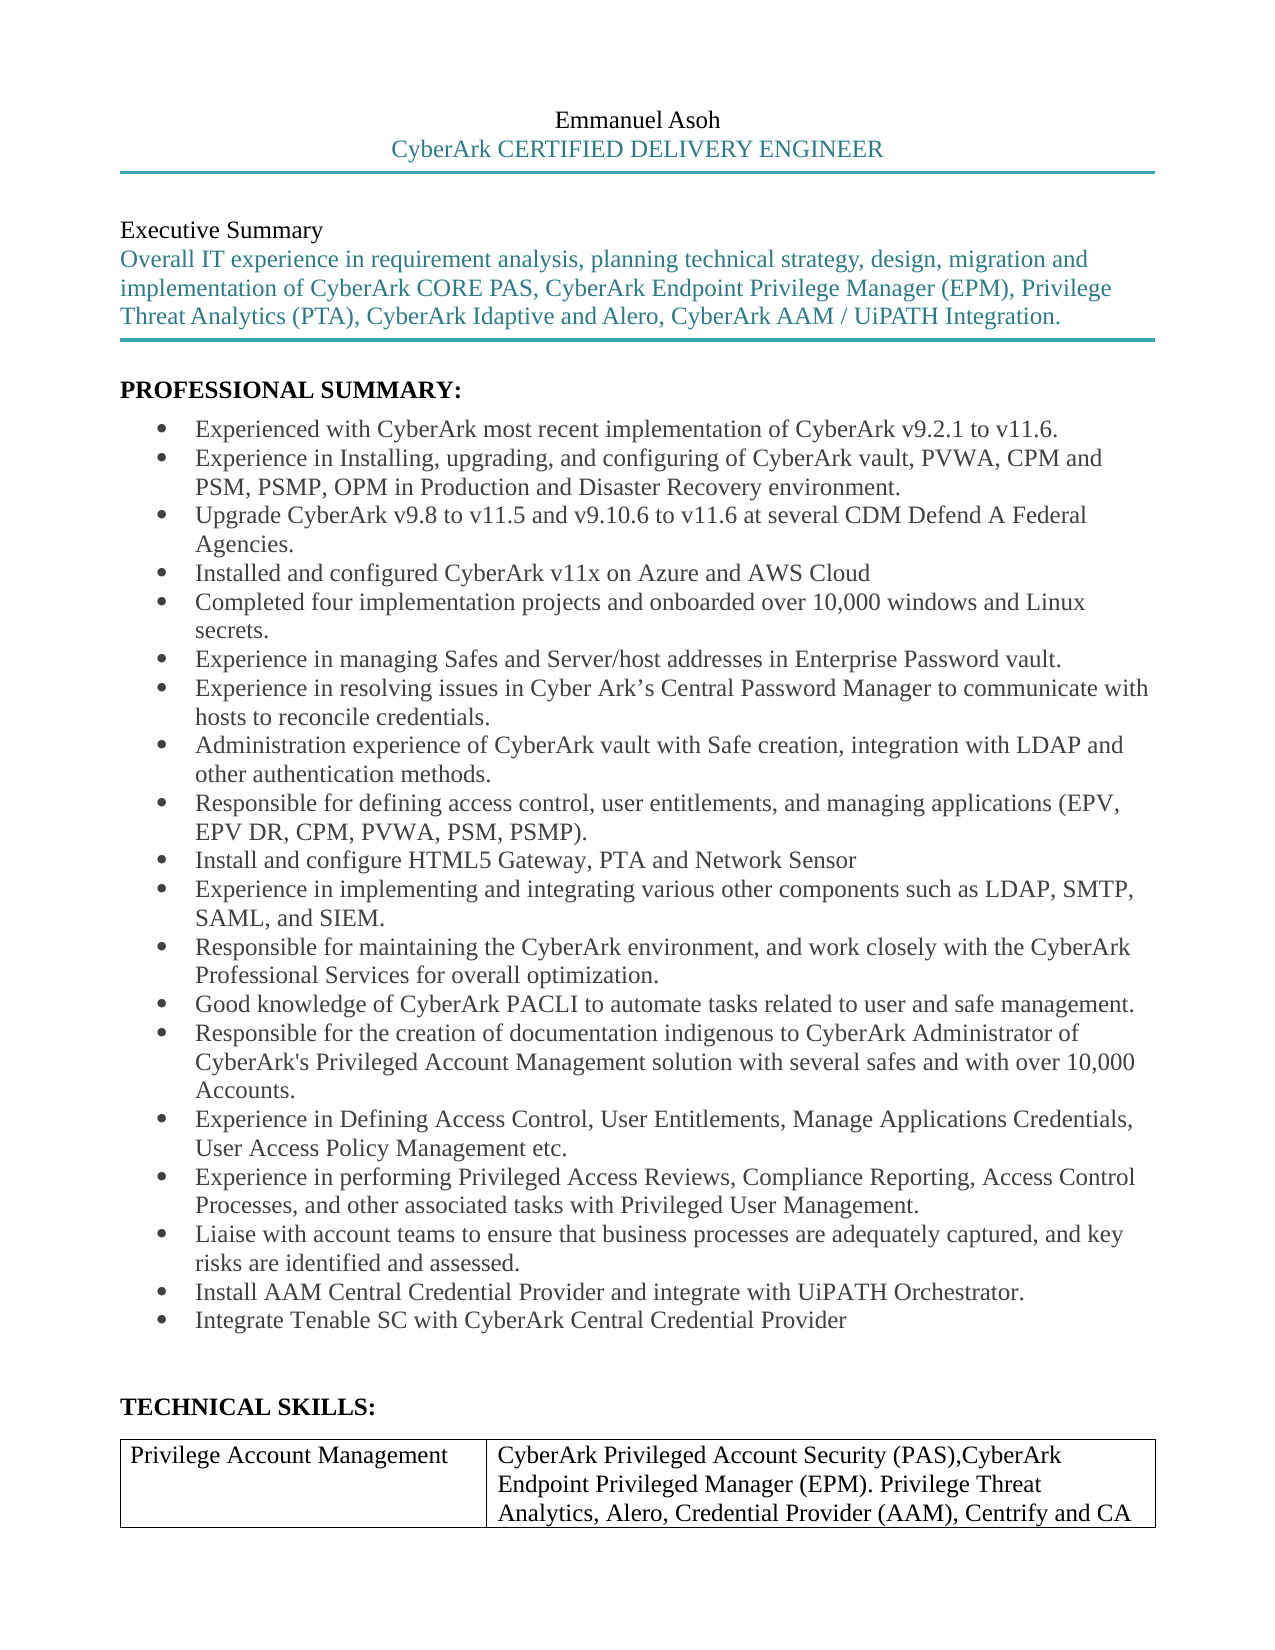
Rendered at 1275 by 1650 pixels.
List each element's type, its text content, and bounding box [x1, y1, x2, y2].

list Experience in Installing, upgrading, and configuring of CyberArk vault, PVWA, CPM and PSM, PSMP, OPM in Production and Disaster Recovery environment. [157, 443, 1155, 500]
list Responsible for the creation of documentation indigenous to CyberArk Administrator of CyberArk's Privileged Account Management solution with several safes and with over 10,000 Accounts. [157, 1018, 1155, 1104]
list Experience in managing Safes and Server/host addresses in Enterprise Password vault. [157, 644, 1155, 673]
list Upgrade CyberArk v9.8 to v11.5 and v9.10.6 to v11.6 at several CDM Defend A Federal Agencies. [157, 500, 1155, 558]
list Install AAM Central Credential Provider and integrate with UiPATH Orchestrator. [157, 1277, 1155, 1305]
list Experience in resolving issues in Cyber Ark’s Central Password Manager to communicate with hosts to reconcile credentials. [157, 673, 1155, 730]
list Completed four implementation projects and onboarded over 10,000 windows and Linux secrets. [157, 587, 1155, 644]
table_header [121, 1440, 486, 1527]
list Integrate Tenable SC with CyberArk Central Credential Provider [157, 1305, 1155, 1334]
list Responsible for defining access control, user entitlements, and managing applications (EPV, EPV DR, CPM, PVWA, PSM, PSMP). [157, 788, 1155, 845]
title CyberArk CERTIFIED DELIVERY ENGINEER [120, 134, 1155, 171]
title Emmanuel Asoh [120, 105, 1155, 134]
list Install and configure HTML5 Gateway, PTA and Network Sensor [157, 845, 1155, 874]
list Good knowledge of CyberArk PACLI to automate tasks related to user and safe management. [157, 989, 1155, 1018]
list Experience in performing Privileged Access Reviews, Compliance Reporting, Access Control Processes, and other associated tasks with Privileged User Management. [157, 1162, 1155, 1219]
subtitle PROFESSIONAL SUMMARY: [120, 375, 1155, 404]
list Experience in implementing and integrating various other components such as LDAP, SMTP, SAML, and SIEM. [157, 874, 1155, 932]
title Executive Summary [120, 215, 1155, 244]
list Administration experience of CyberArk vault with Safe creation, integration with LDAP and other authentication methods. [157, 730, 1155, 788]
list Responsible for maintaining the CyberArk environment, and work closely with the CyberArk Professional Services for overall optimization. [157, 932, 1155, 989]
list Installed and configured CyberArk v11x on Azure and AWS Cloud [157, 558, 1155, 587]
list Liaise with account teams to ensure that business processes are adequately captured, and key risks are identified and assessed. [157, 1219, 1155, 1277]
list Experienced with CyberArk most recent implementation of CyberArk v9.2.1 to v11.6. [157, 414, 1155, 443]
title Overall IT experience in requirement analysis, planning technical strategy, design, migration and implementation of CyberArk CORE PAS, CyberArk Endpoint Privilege Manager (EPM), Privilege Threat Analytics (PTA), CyberArk Idaptive and Alero, CyberArk AAM / UiPATH Integration. [120, 244, 1155, 338]
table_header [487, 1440, 1155, 1527]
list Experience in Defining Access Control, User Entitlements, Manage Applications Credentials, User Access Policy Management etc. [157, 1104, 1155, 1162]
text TECHNICAL SKILLS: [120, 1392, 1155, 1420]
